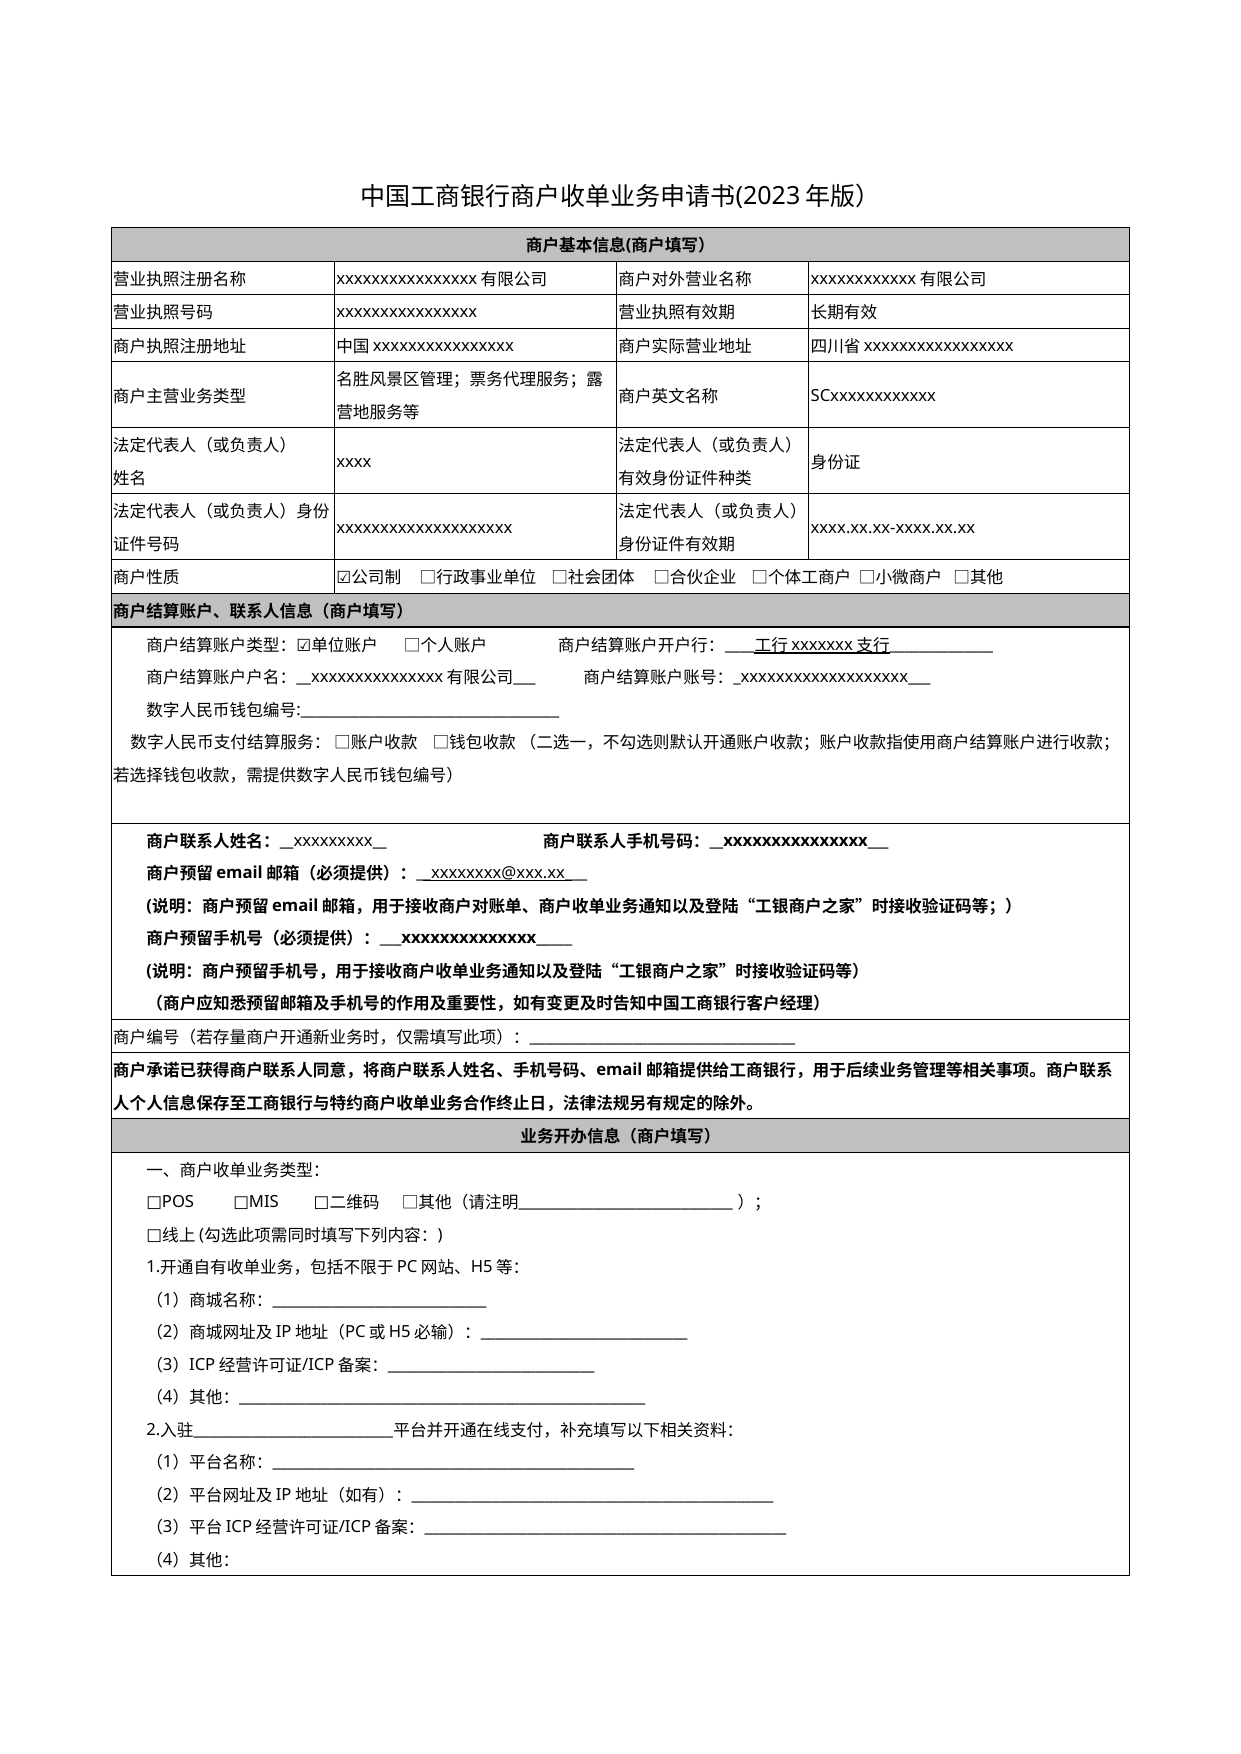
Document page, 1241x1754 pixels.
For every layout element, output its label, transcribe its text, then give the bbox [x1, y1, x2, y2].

table_cell 法定代表人（或负责人）身份证件号码 [112, 494, 334, 559]
table_cell 名胜风景区管理；票务代理服务；露营地服务等 [335, 362, 616, 427]
table_cell 商户联系人姓名：__xxxxxxxxx__ 商户联系人手机号码：__xxxxxxxxxxxxxxx___ 商户预留email邮箱（必须提供）：__xxxxxxxx@xxx.xx___ (说明：商户预留email邮箱，用于接收商户对账单、商户收单业务通知以及登陆“工银商户之家”时接收验证码等；） 商户预留手机号（必须提供）：___xxxxxxxxxxxxxx_____ (说明：商户预留手机号，用于接收商户收单业务通知以及登陆“工银商户之家”时接收验证码等） （商户应知悉预留邮箱及手机号的作用及重要性，如有变更及时告知中国工商银行客户经理） [112, 824, 1129, 1018]
table_cell 商户编号（若存量商户开通新业务时，仅需填写此项）：____________________________________ [112, 1020, 1129, 1052]
table_cell 法定代表人（或负责人） 姓名 [112, 428, 334, 493]
table_cell 商户承诺已获得商户联系人同意，将商户联系人姓名、手机号码、email邮箱提供给工商银行，用于后续业务管理等相关事项。商户联系人个人信息保存至工商银行与特约商户收单业务合作终止日，法律法规另有规定的除外。 [112, 1053, 1129, 1118]
table_cell 商户结算账户、联系人信息（商户填写） [112, 594, 1129, 626]
table_cell 法定代表人（或负责人）有效身份证件种类 [617, 428, 808, 493]
table_cell 商户英文名称 [617, 362, 808, 427]
table_cell SCxxxxxxxxxxxx [809, 362, 1129, 427]
table_cell 身份证 [809, 428, 1129, 493]
table_cell xxxx.xx.xx-xxxx.xx.xx [809, 494, 1129, 559]
table_cell 商户结算账户类型：☑单位账户 □个人账户 商户结算账户开户行：____工行xxxxxxx支行______________ 商户结算账户户名：__xxxxxxxxxxxxxxx有限公司___ 商户结算账户账号：_xxxxxxxxxxxxxxxxxxx___ 数字人民币钱包编号:___________________________________ 数字人民币支付结算服务： □账户收款 □钱包收款 （二选一，不勾选则默认开通账户收款；账户收款指使用商户结算账户进行收款；若选择钱包收款，需提供数字人民币钱包编号） [112, 628, 1129, 822]
table_cell 营业执照有效期 [617, 295, 808, 328]
table_cell 商户执照注册地址 [112, 329, 334, 361]
table_cell 营业执照号码 [112, 295, 334, 328]
table_cell 法定代表人（或负责人）身份证件有效期 [617, 494, 808, 559]
table_cell xxxxxxxxxxxxxxxx有限公司 [335, 262, 616, 294]
table_cell ☑公司制 □行政事业单位 □社会团体 □合伙企业 □个体工商户 □小微商户 □其他 [335, 560, 1129, 593]
table_cell xxxx [335, 428, 616, 493]
table_cell 商户对外营业名称 [617, 262, 808, 294]
table_cell xxxxxxxxxxxx有限公司 [809, 262, 1129, 294]
table_cell 商户基本信息(商户填写） [112, 228, 1129, 261]
table_cell 商户性质 [112, 560, 334, 593]
table_cell xxxxxxxxxxxxxxxx [335, 295, 616, 328]
table_cell 营业执照注册名称 [112, 262, 334, 294]
table_cell 中国xxxxxxxxxxxxxxxx [335, 329, 616, 361]
table_header 中国工商银行商户收单业务申请书(2023年版） [111, 162, 1129, 227]
table_cell 四川省xxxxxxxxxxxxxxxxx [809, 329, 1129, 361]
table_cell 商户主营业务类型 [112, 362, 334, 427]
table_cell xxxxxxxxxxxxxxxxxxxx [335, 494, 616, 559]
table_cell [112, 1153, 1129, 1575]
table_cell 商户实际营业地址 [617, 329, 808, 361]
table_cell 长期有效 [809, 295, 1129, 328]
